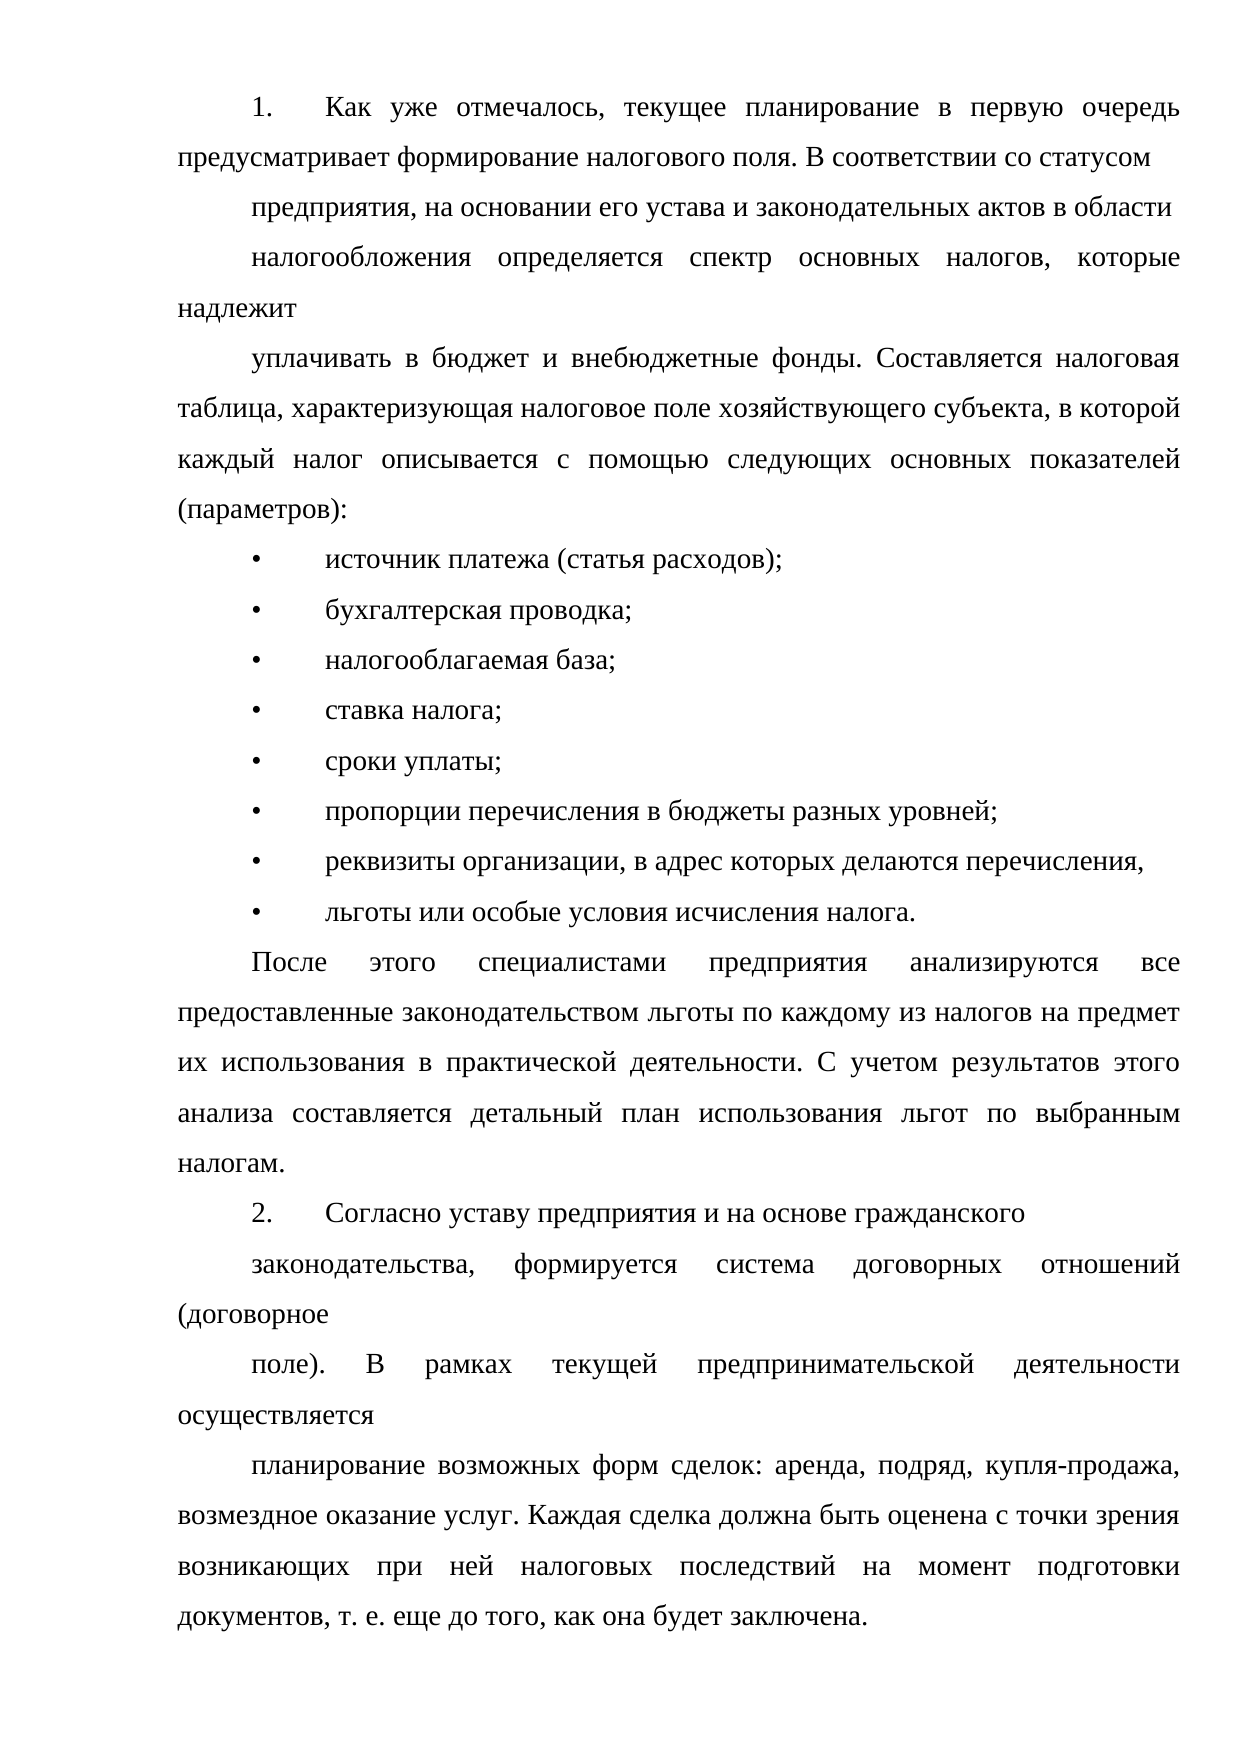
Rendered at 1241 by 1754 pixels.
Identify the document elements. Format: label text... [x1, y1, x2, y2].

text законодательства, формируется система договорных отношений (договорное [177, 1246, 1181, 1330]
text • источник платежа (статья расходов); [177, 541, 1181, 575]
text планирование возможных форм сделок: аренда, подряд, купля-продажа, возмездное оказание услуг. Каждая сделка должна быть оценена с точки зрения возникающих при ней налоговых последствий на момент подготовки документов, т. е. еще до того, как она будет заключена. [177, 1447, 1181, 1632]
text После этого специалистами предприятия анализируются все предоставленные законодательством льготы по каждому из налогов на предмет их использования в практической деятельности. С учетом результатов этого анализа составляется детальный план использования льгот по выбранным налогам. [177, 944, 1181, 1179]
text • бухгалтерская проводка; [177, 592, 1181, 625]
text 2. Согласно уставу предприятия и на основе гражданского [177, 1196, 1181, 1229]
text • сроки уплаты; [177, 743, 1181, 776]
text • ставка налога; [177, 692, 1181, 726]
text поле). В рамках текущей предпринимательской деятельности осуществляется [177, 1346, 1181, 1430]
text • льготы или особые условия исчисления налога. [177, 894, 1181, 927]
text налогообложения определяется спектр основных налогов, которые надлежит [177, 239, 1181, 323]
text предприятия, на основании его устава и законодательных актов в области [177, 189, 1181, 223]
text 1. Как уже отмечалось, текущее планирование в первую очередь предусматривает формирование налогового поля. В соответствии со статусом [177, 89, 1181, 172]
text • реквизиты организации, в адрес которых делаются перечисления, [177, 843, 1181, 877]
text • пропорции перечисления в бюджеты разных уровней; [177, 793, 1181, 827]
text уплачивать в бюджет и внебюджетные фонды. Составляется налоговая таблица, характеризующая налоговое поле хозяйствующего субъекта, в которой каждый налог описывается с помощью следующих основных показателей (параметров): [177, 340, 1181, 525]
text • налогооблагаемая база; [177, 642, 1181, 676]
